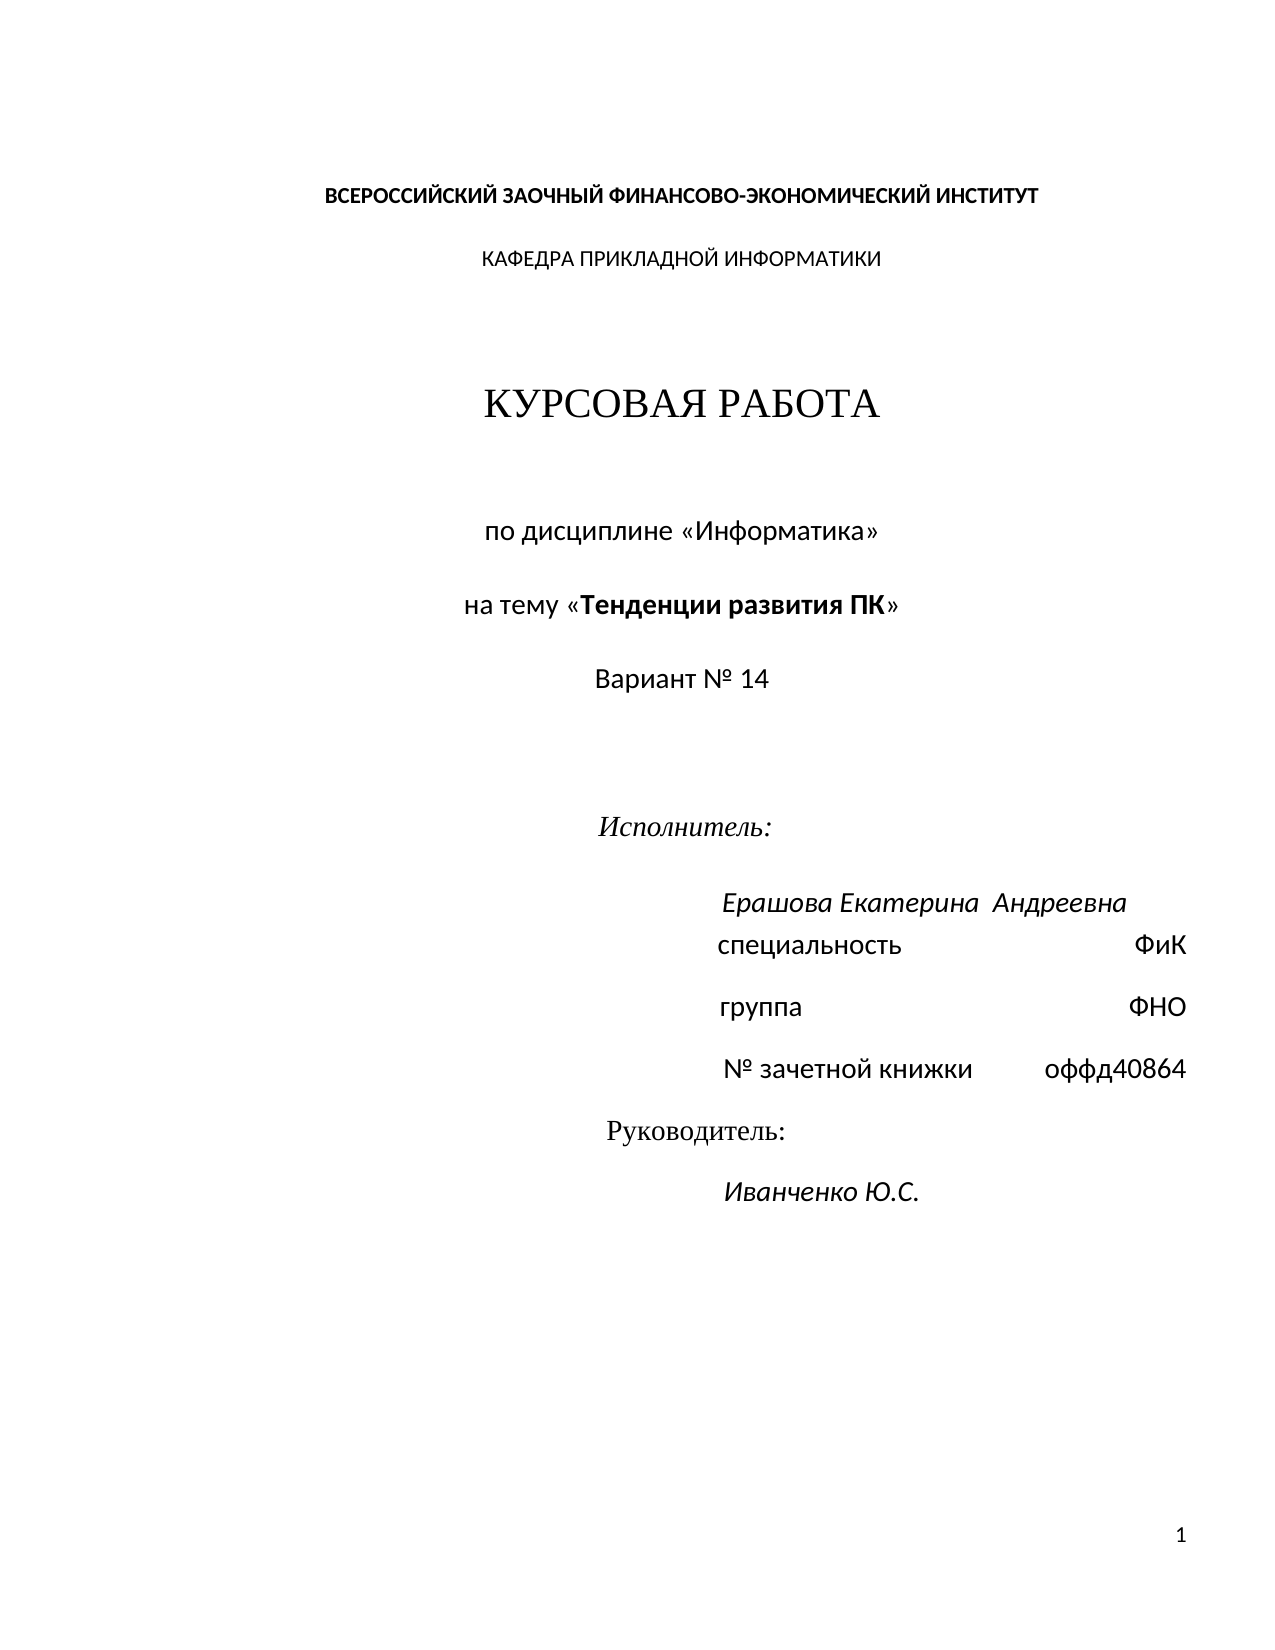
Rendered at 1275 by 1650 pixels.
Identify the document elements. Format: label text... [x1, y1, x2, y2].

text № зачетной книжки оффд40864 [177, 1050, 1186, 1086]
text Вариант № 14 [177, 661, 1186, 696]
text Иванченко Ю.С. [177, 1173, 1186, 1209]
text на тему «Тенденции развития ПК» [177, 586, 1186, 622]
text по дисциплине «Информатика» [177, 512, 1186, 548]
text Кафедра прикладной информатики [177, 244, 1186, 272]
subtitle КУРСОВая работа [177, 378, 1186, 426]
text Исполнитель: [177, 809, 1186, 843]
text Руководитель: [177, 1112, 1186, 1147]
subtitle Ерашова Екатерина Андреевна [177, 884, 1186, 920]
text специальность ФиК [177, 926, 1186, 962]
text группа ФНО [177, 988, 1186, 1024]
text Всероссийский заочный финансово-экономический институт [177, 181, 1186, 209]
